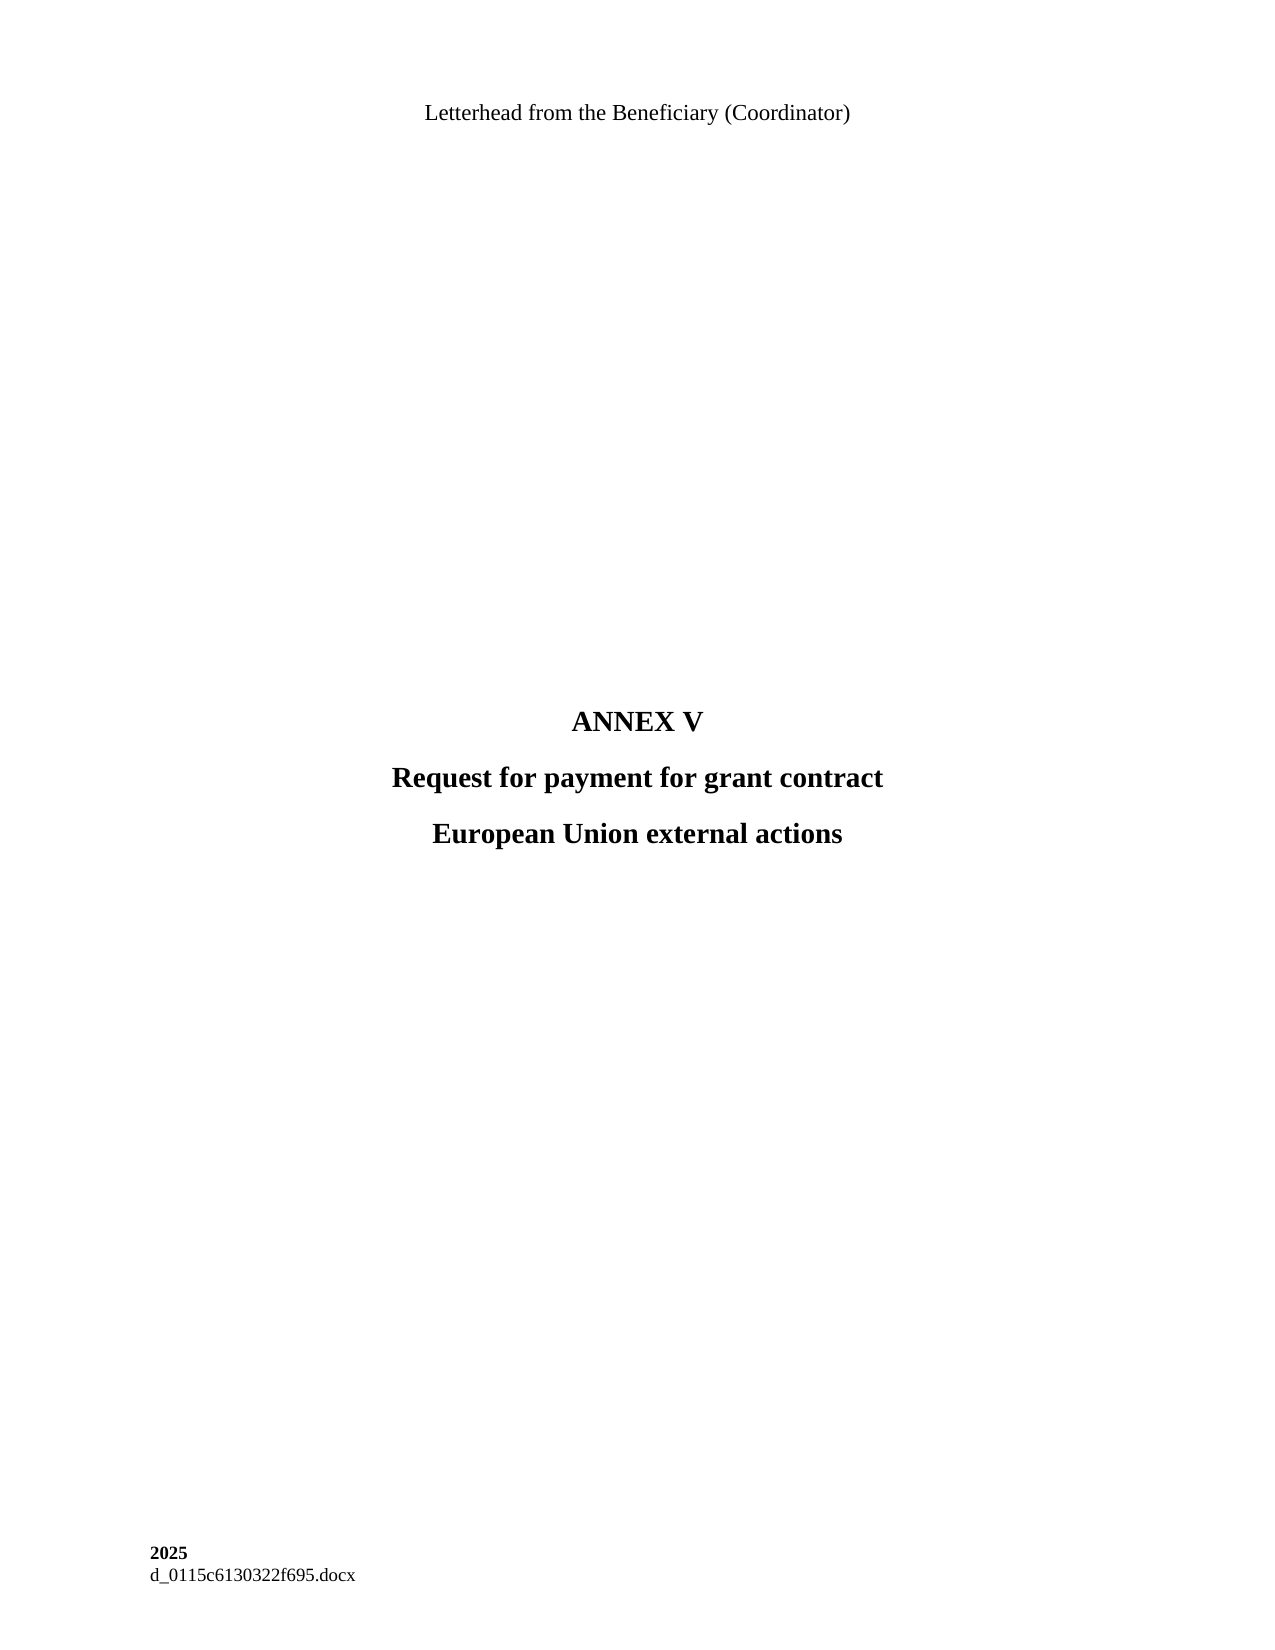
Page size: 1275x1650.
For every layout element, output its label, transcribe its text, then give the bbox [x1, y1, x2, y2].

text European Union external actions [150, 817, 1125, 850]
text Request for payment for grant contract [150, 760, 1125, 794]
text ANNEX V [150, 704, 1125, 737]
